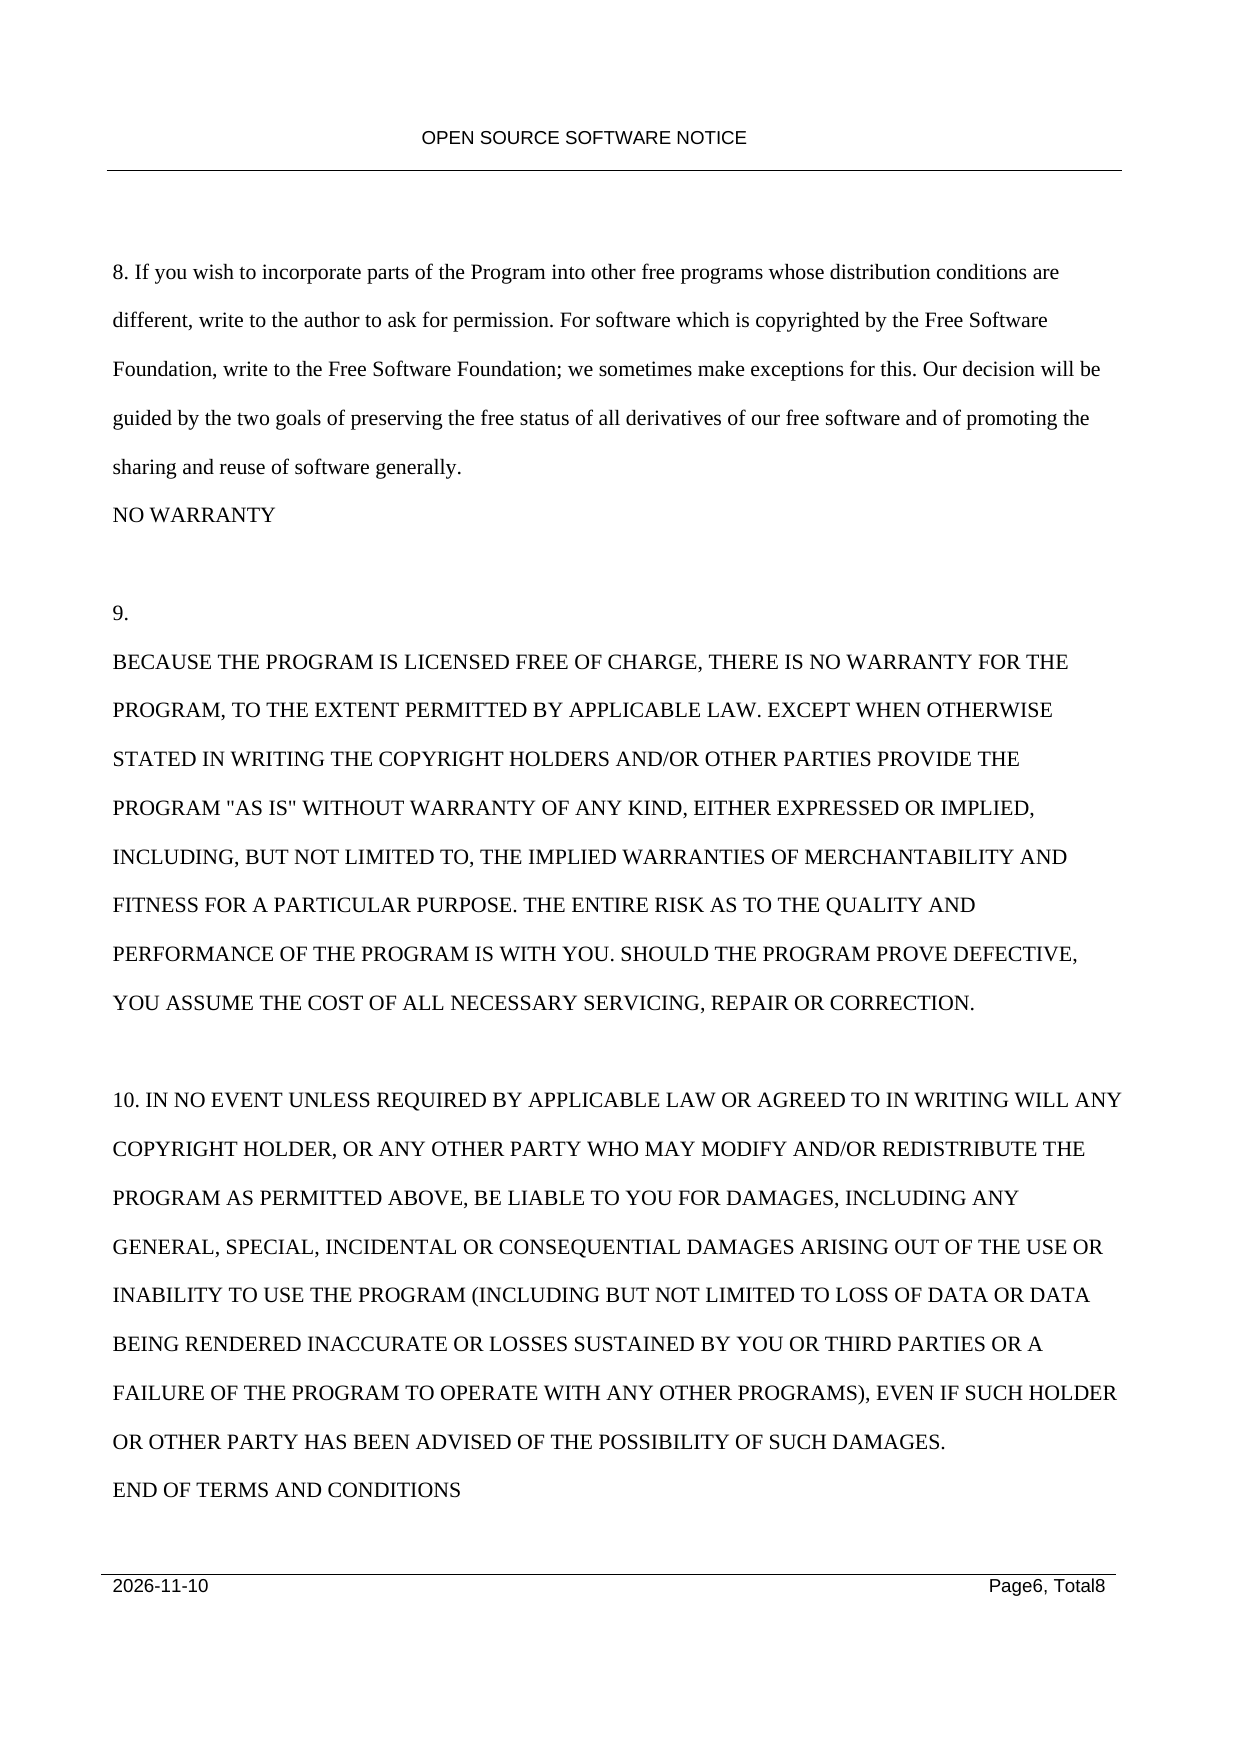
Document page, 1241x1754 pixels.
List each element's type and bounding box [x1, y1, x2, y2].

text [112, 206, 1128, 1506]
